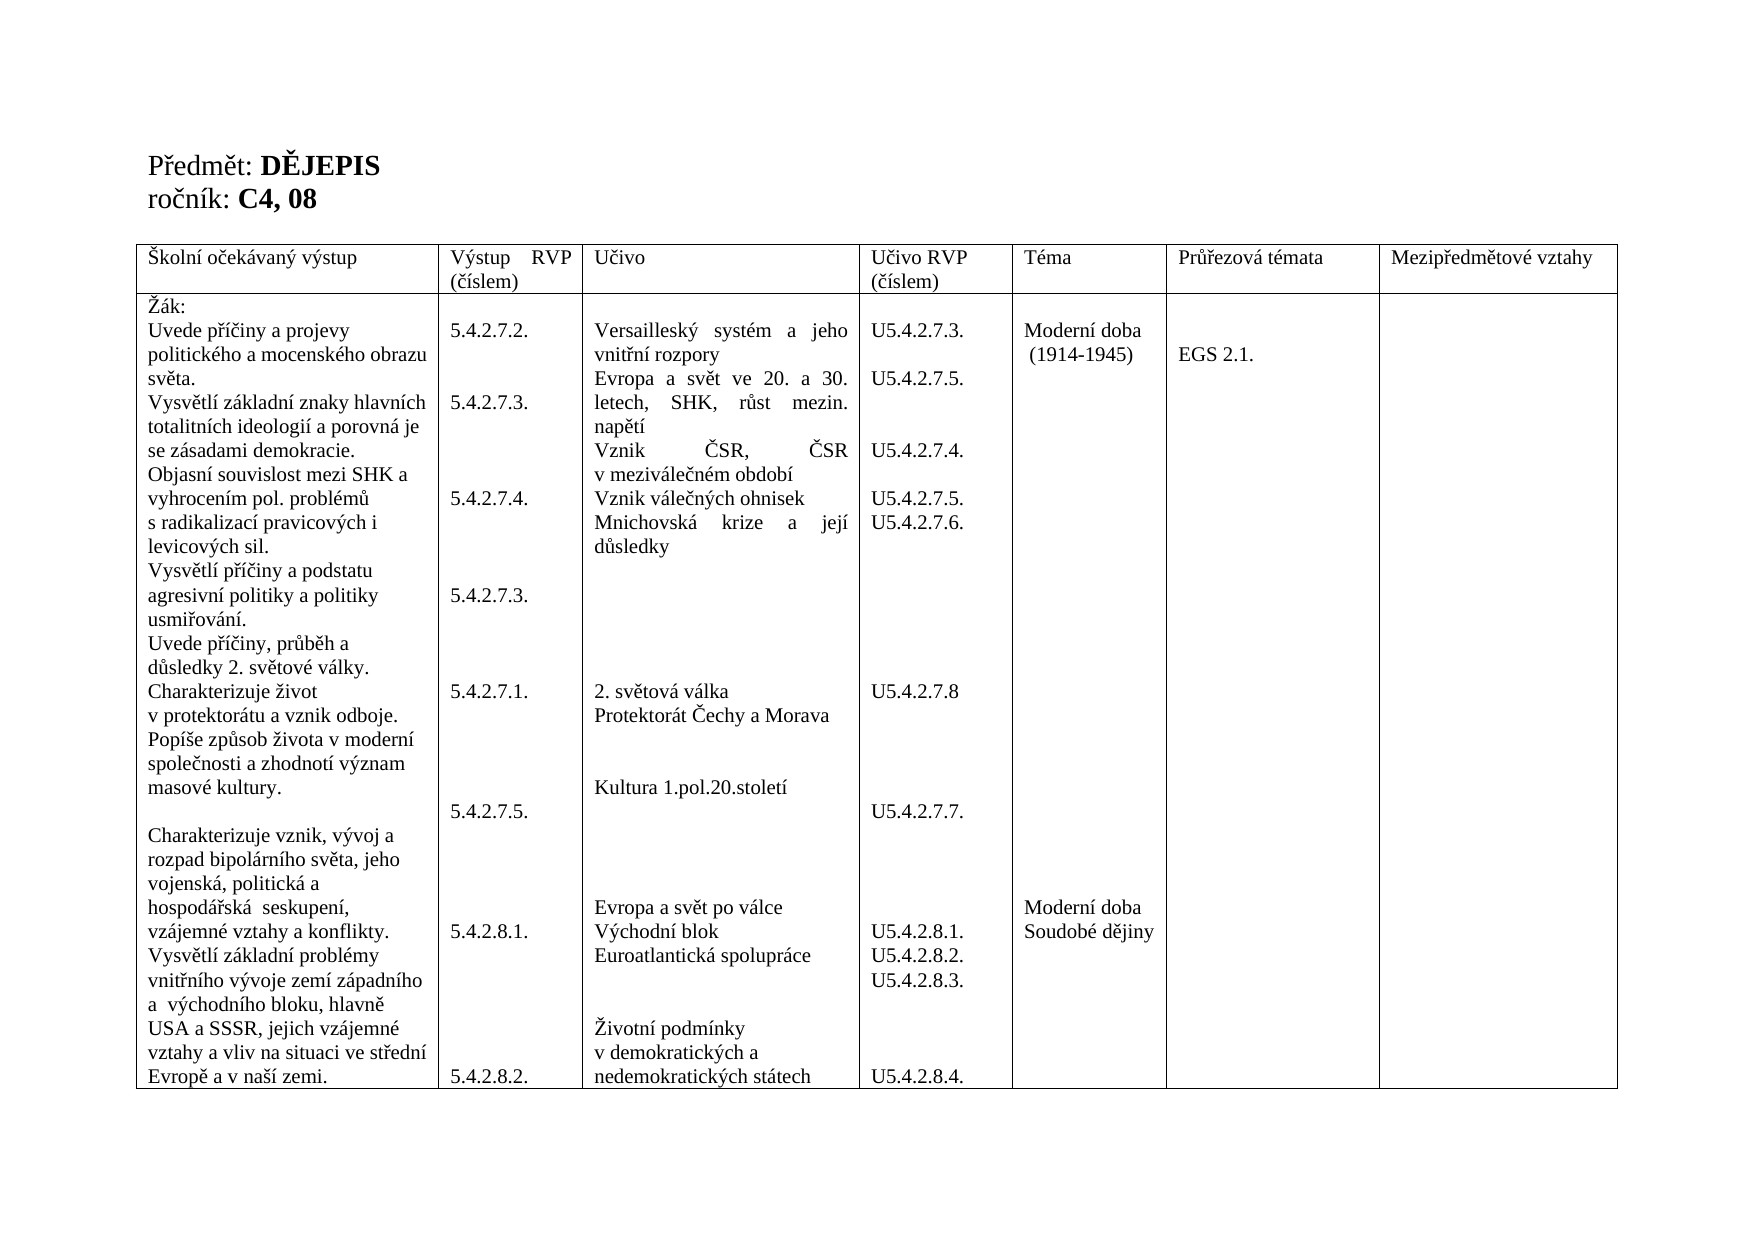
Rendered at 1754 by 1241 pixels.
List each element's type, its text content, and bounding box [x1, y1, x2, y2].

table_cell [1380, 294, 1617, 1088]
text ročník: C4, 08 [148, 181, 1606, 215]
text Předmět: DĚJEPIS [148, 148, 1606, 181]
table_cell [137, 294, 438, 1088]
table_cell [439, 294, 582, 1088]
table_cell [1167, 294, 1379, 1088]
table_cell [1013, 294, 1166, 1088]
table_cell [860, 294, 1012, 1088]
table_header Učivo RVP (číslem) [860, 245, 1012, 293]
table_header Učivo [583, 245, 859, 293]
table_header Téma [1013, 245, 1166, 293]
table_header Výstup RVP (číslem) [439, 245, 582, 293]
table_header Mezipředmětové vztahy [1380, 245, 1617, 293]
table_header Školní očekávaný výstup [137, 245, 438, 293]
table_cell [583, 294, 859, 1088]
table_header Průřezová témata [1167, 245, 1379, 293]
